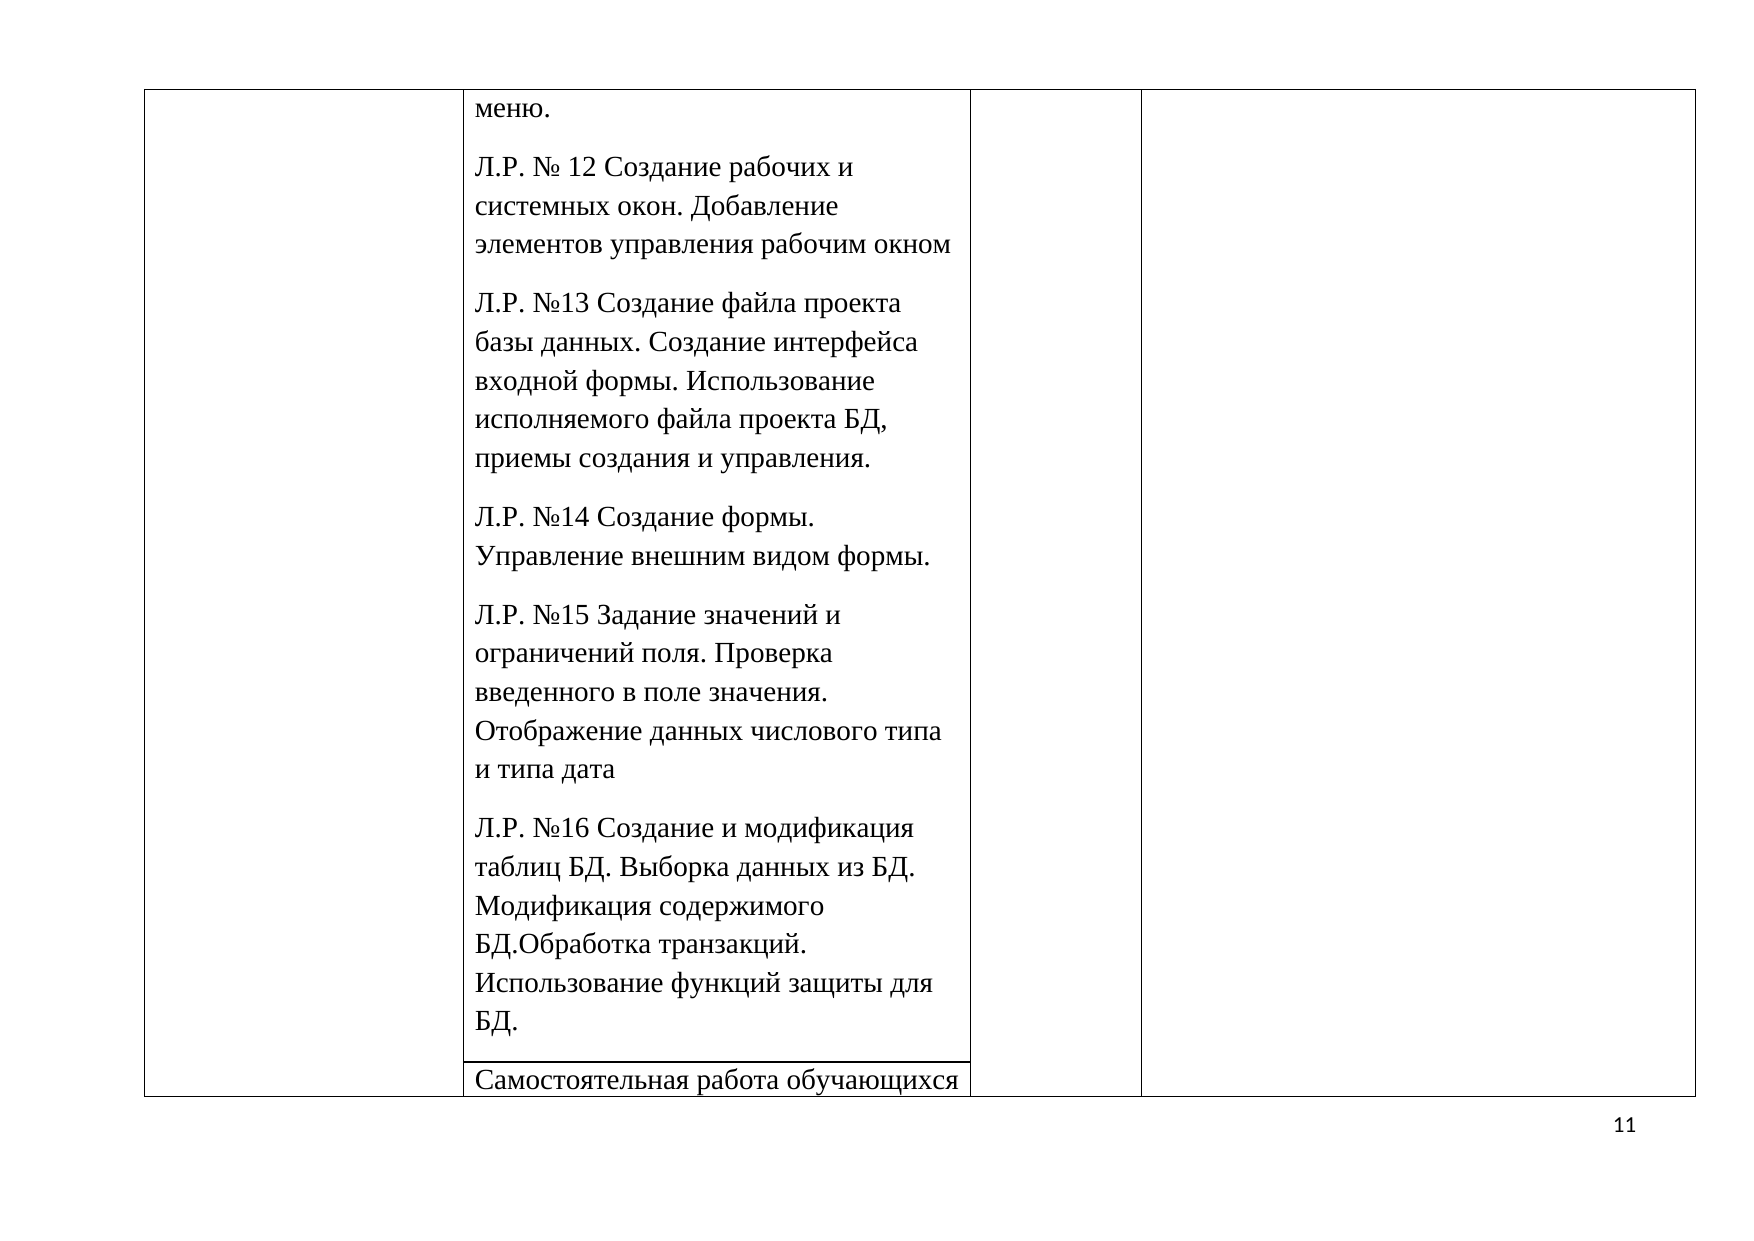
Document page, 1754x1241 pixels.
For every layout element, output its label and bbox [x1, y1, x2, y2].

table_cell [464, 90, 970, 1061]
table_cell [464, 1063, 970, 1096]
